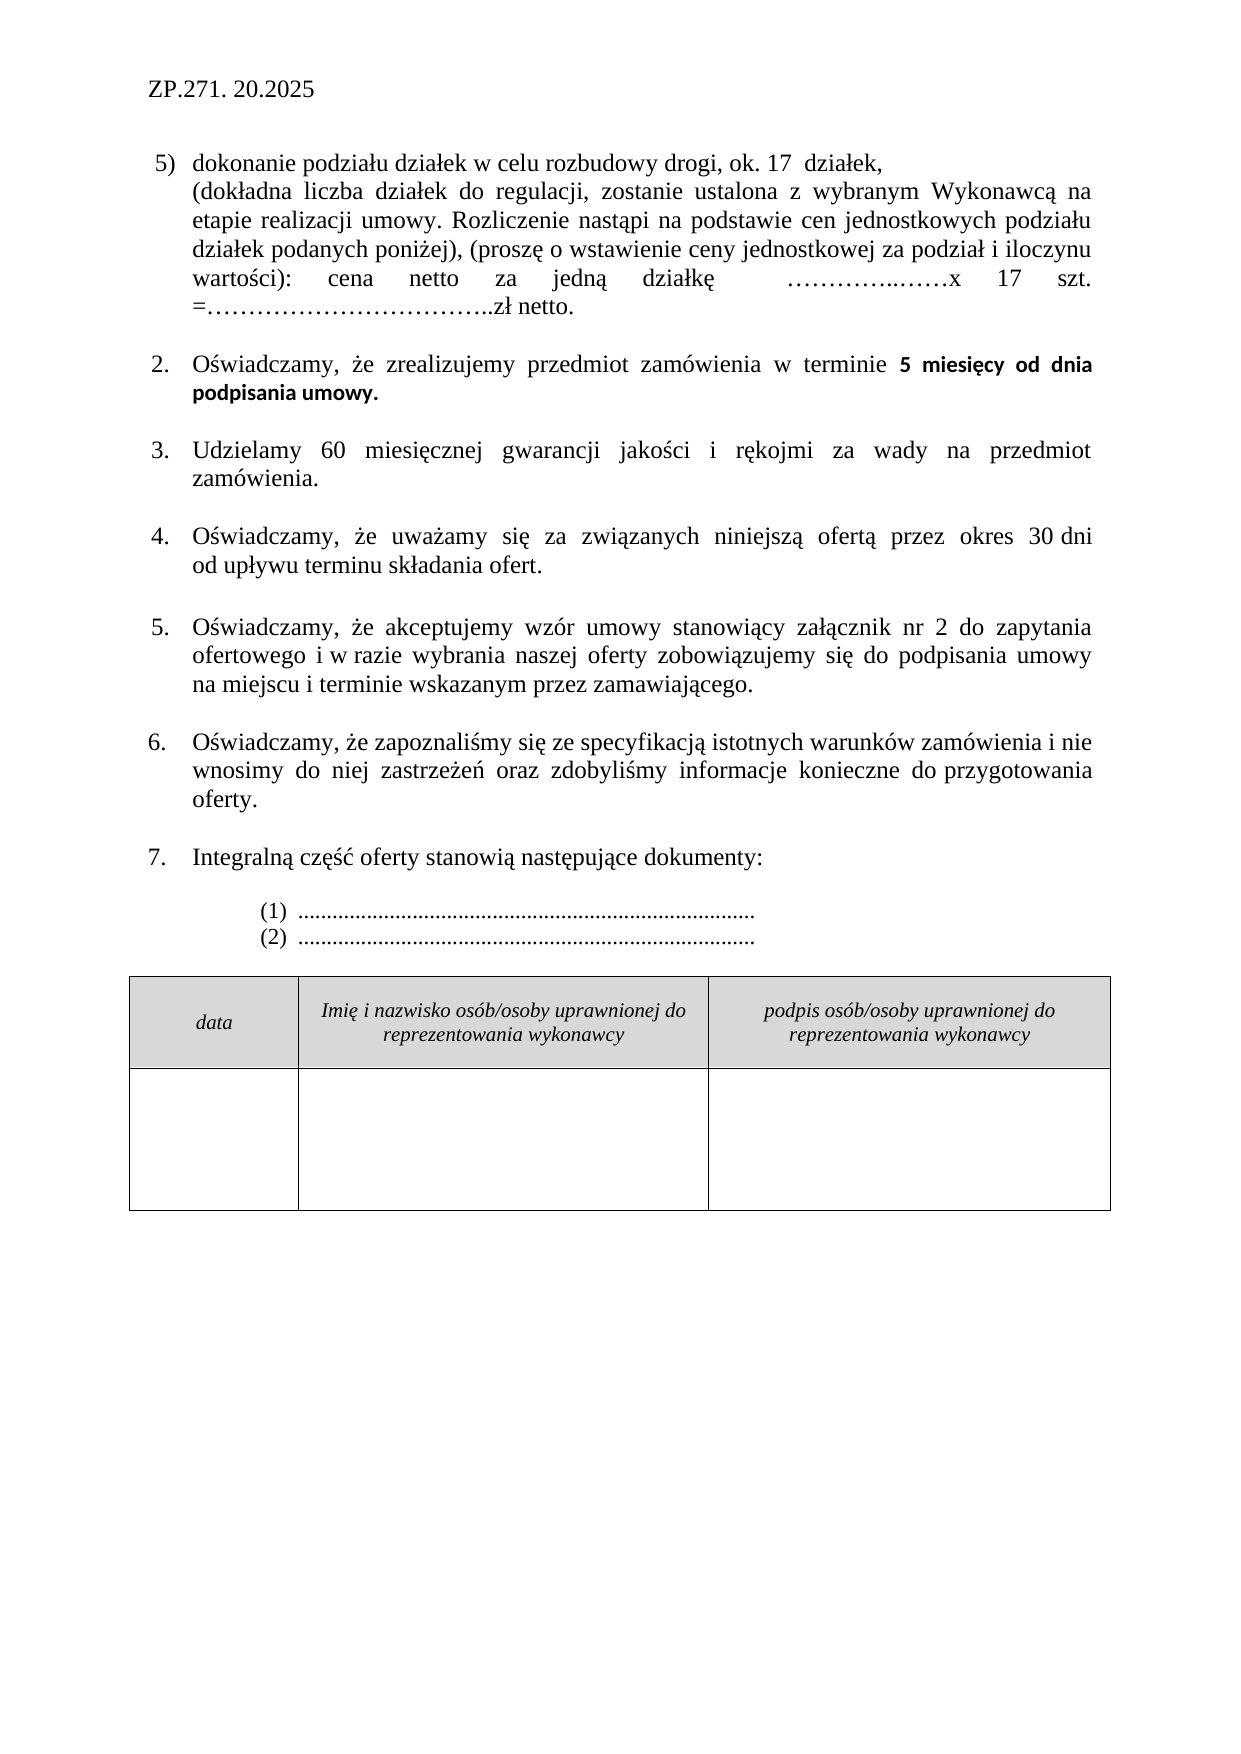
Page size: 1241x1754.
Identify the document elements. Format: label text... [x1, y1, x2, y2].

table_cell [130, 1069, 298, 1209]
list Oświadczamy, że zapoznaliśmy się ze specyfikacją istotnych warunków zamówienia i nie wnosimy do niej zastrzeżeń oraz zdobyliśmy informacje konieczne do przygotowania oferty. [148, 727, 1092, 813]
list Oświadczamy, że zrealizujemy przedmiot zamówienia w terminie 5 miesięcy od dnia podpisania umowy. [151, 349, 1092, 406]
list ................................................................................ [260, 897, 1092, 923]
list Udzielamy 60 miesięcznej gwarancji jakości i rękojmi za wady na przedmiot zamówienia. [151, 435, 1092, 492]
list ................................................................................ [260, 923, 1092, 949]
list Integralną część oferty stanowią następujące dokumenty: [148, 842, 1092, 870]
list (dokładna liczba działek do regulacji, zostanie ustalona z wybranym Wykonawcą na etapie realizacji umowy. Rozliczenie nastąpi na podstawie cen jednostkowych podziału działek podanych poniżej), (proszę o wstawienie ceny jednostkowej za podział i iloczynu wartości): cena netto za jedną działkę …………..……x 17 szt. =……………………………..zł netto. [192, 176, 1092, 320]
table_header Imię i nazwisko osób/osoby uprawnionej do reprezentowania wykonawcy [299, 977, 708, 1067]
table_header data [130, 977, 298, 1067]
table_header podpis osób/osoby uprawnionej do reprezentowania wykonawcy [709, 977, 1110, 1067]
list dokonanie podziału działek w celu rozbudowy drogi, ok. 17 działek, [154, 148, 1092, 176]
list Oświadczamy, że akceptujemy wzór umowy stanowiący załącznik nr 2 do zapytania ofertowego i w razie wybrania naszej oferty zobowiązujemy się do podpisania umowy na miejscu i terminie wskazanym przez zamawiającego. [151, 612, 1092, 698]
table_cell [709, 1069, 1110, 1209]
list Oświadczamy, że uważamy się za związanych niniejszą ofertą przez okres 30 dni od upływu terminu składania ofert. [151, 521, 1092, 578]
table_cell [299, 1069, 708, 1209]
